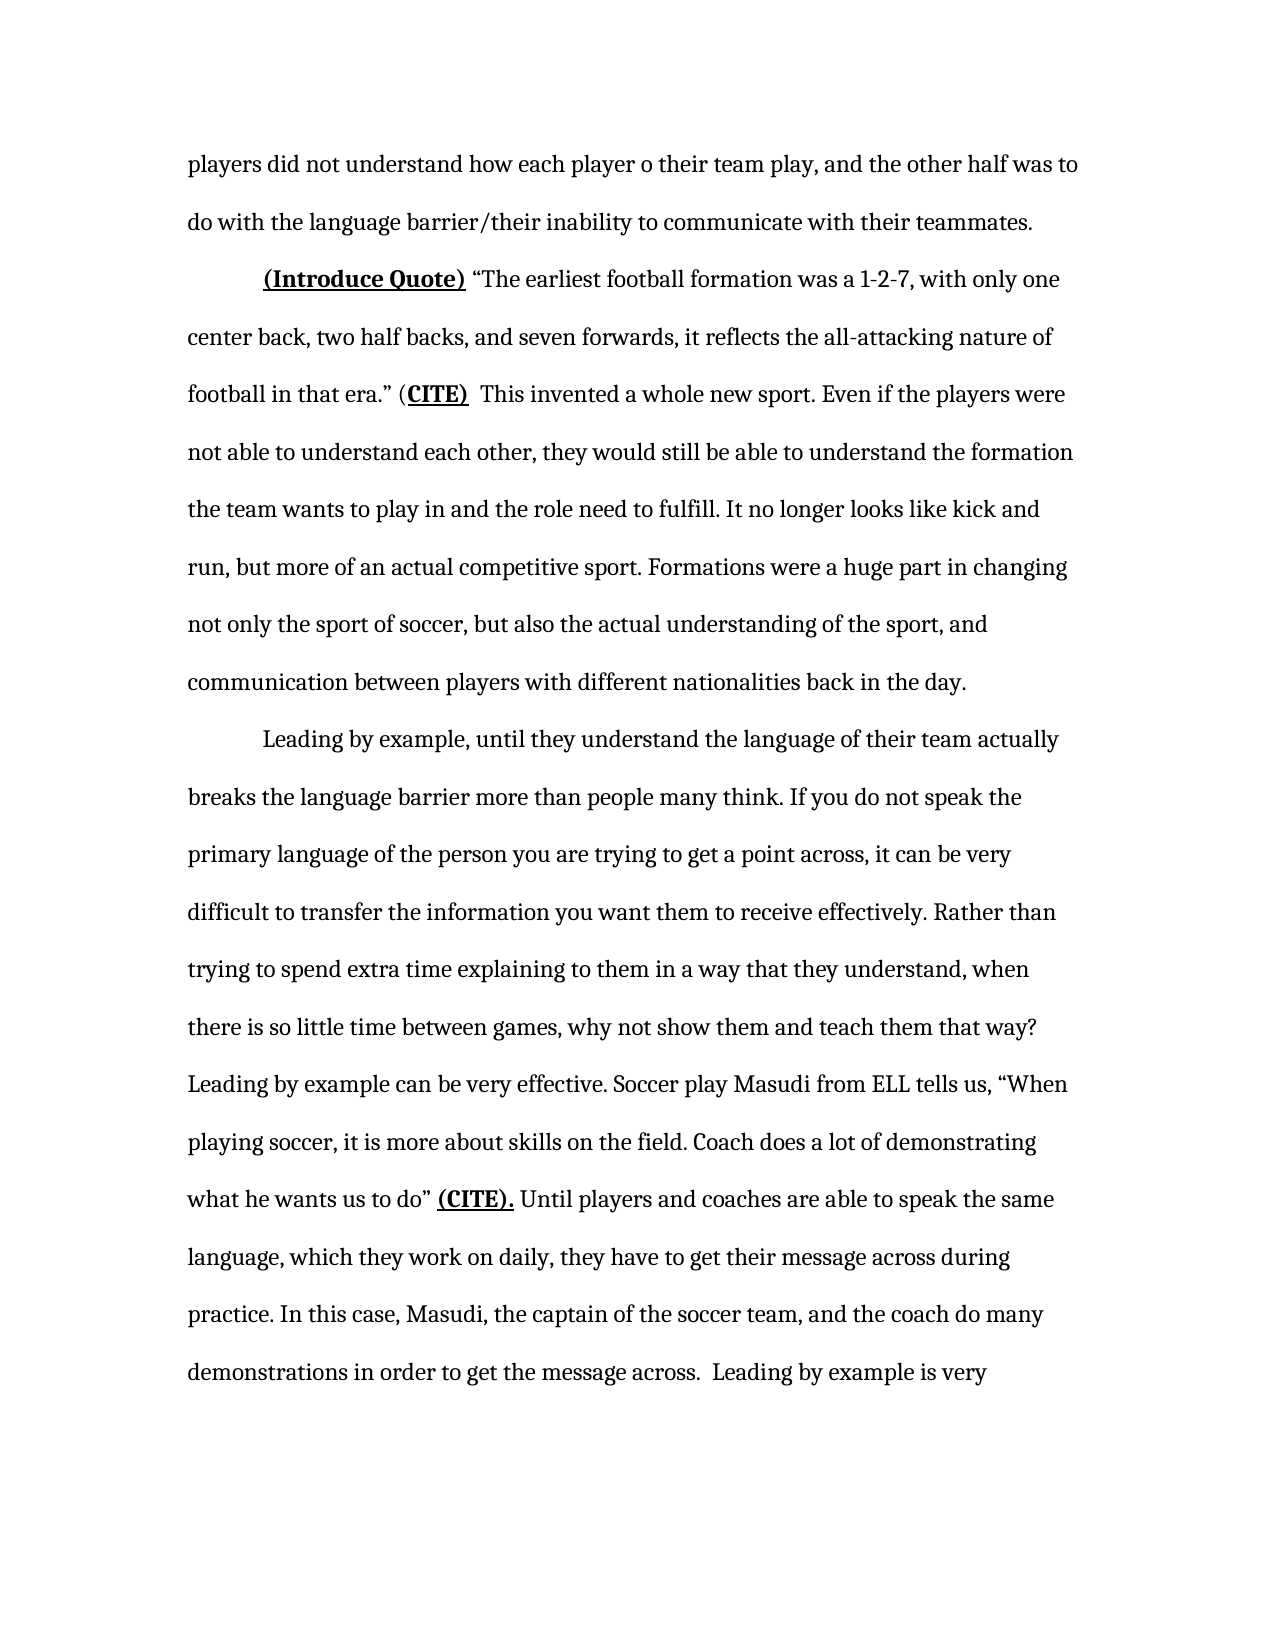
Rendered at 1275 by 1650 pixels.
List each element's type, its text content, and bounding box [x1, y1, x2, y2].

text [187, 725, 1087, 1386]
text (Introduce Quote) “The earliest football formation was a 1-2-7, with only one center back, two half backs, and seven forwards, it reflects the all-attacking nature of football in that era.” (CITE) This invented a whole new sport. Even if the players were not able to understand each other, they would still be able to understand the formation the team wants to play in and the role need to fulfill. It no longer looks like kick and run, but more of an actual competitive sport. Formations were a huge part in changing not only the sport of soccer, but also the actual understanding of the sport, and communication between players with different nationalities back in the day. [187, 265, 1087, 696]
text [187, 150, 1087, 236]
